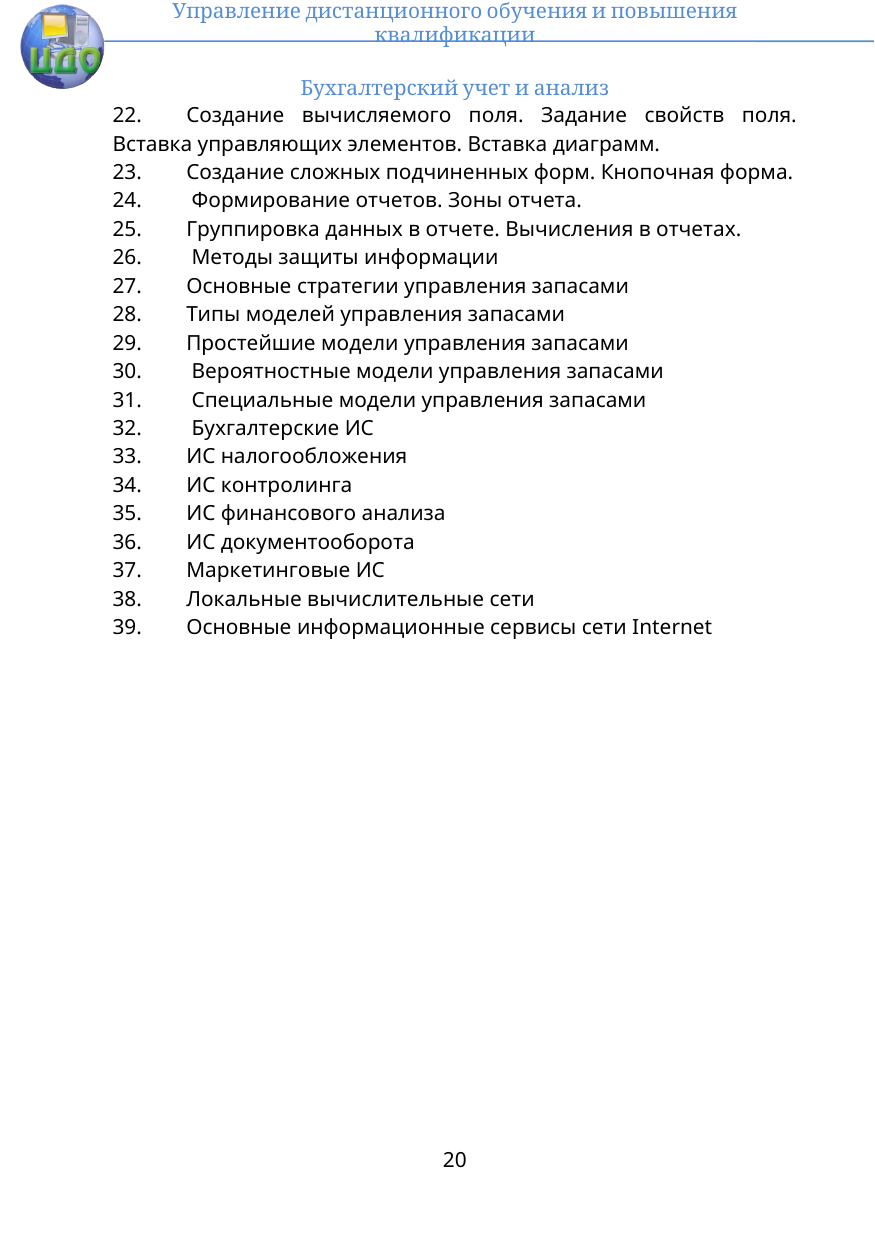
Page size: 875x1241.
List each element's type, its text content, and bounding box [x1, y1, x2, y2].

list Маркетинговые ИС [112, 555, 797, 584]
list ИС финансового анализа [112, 498, 797, 527]
list Основные информационные сервисы сети Internet [112, 612, 797, 641]
list Простейшие модели управления запасами [112, 328, 797, 356]
list ИС налогообложения [112, 442, 797, 470]
list Бухгалтерские ИС [112, 413, 797, 442]
list Создание сложных подчиненных форм. Кнопочная форма. [112, 157, 797, 186]
list Группировка данных в отчете. Вычисления в отчетах. [112, 214, 797, 242]
list Типы моделей управления запасами [112, 299, 797, 328]
list Локальные вычислительные сети [112, 584, 797, 612]
picture [20, 4, 105, 89]
list Специальные модели управления запасами [112, 385, 797, 413]
list Создание вычисляемого поля. Задание свойств поля. Вставка управляющих элементов. Вставка диаграмм. [112, 100, 797, 157]
list ИС контролинга [112, 470, 797, 498]
list ИС документооборота [112, 527, 797, 555]
list Методы защиты информации [112, 242, 797, 271]
list Вероятностные модели управления запасами [112, 356, 797, 385]
list Формирование отчетов. Зоны отчета. [112, 186, 797, 214]
list Основные стратегии управления запасами [112, 271, 797, 299]
